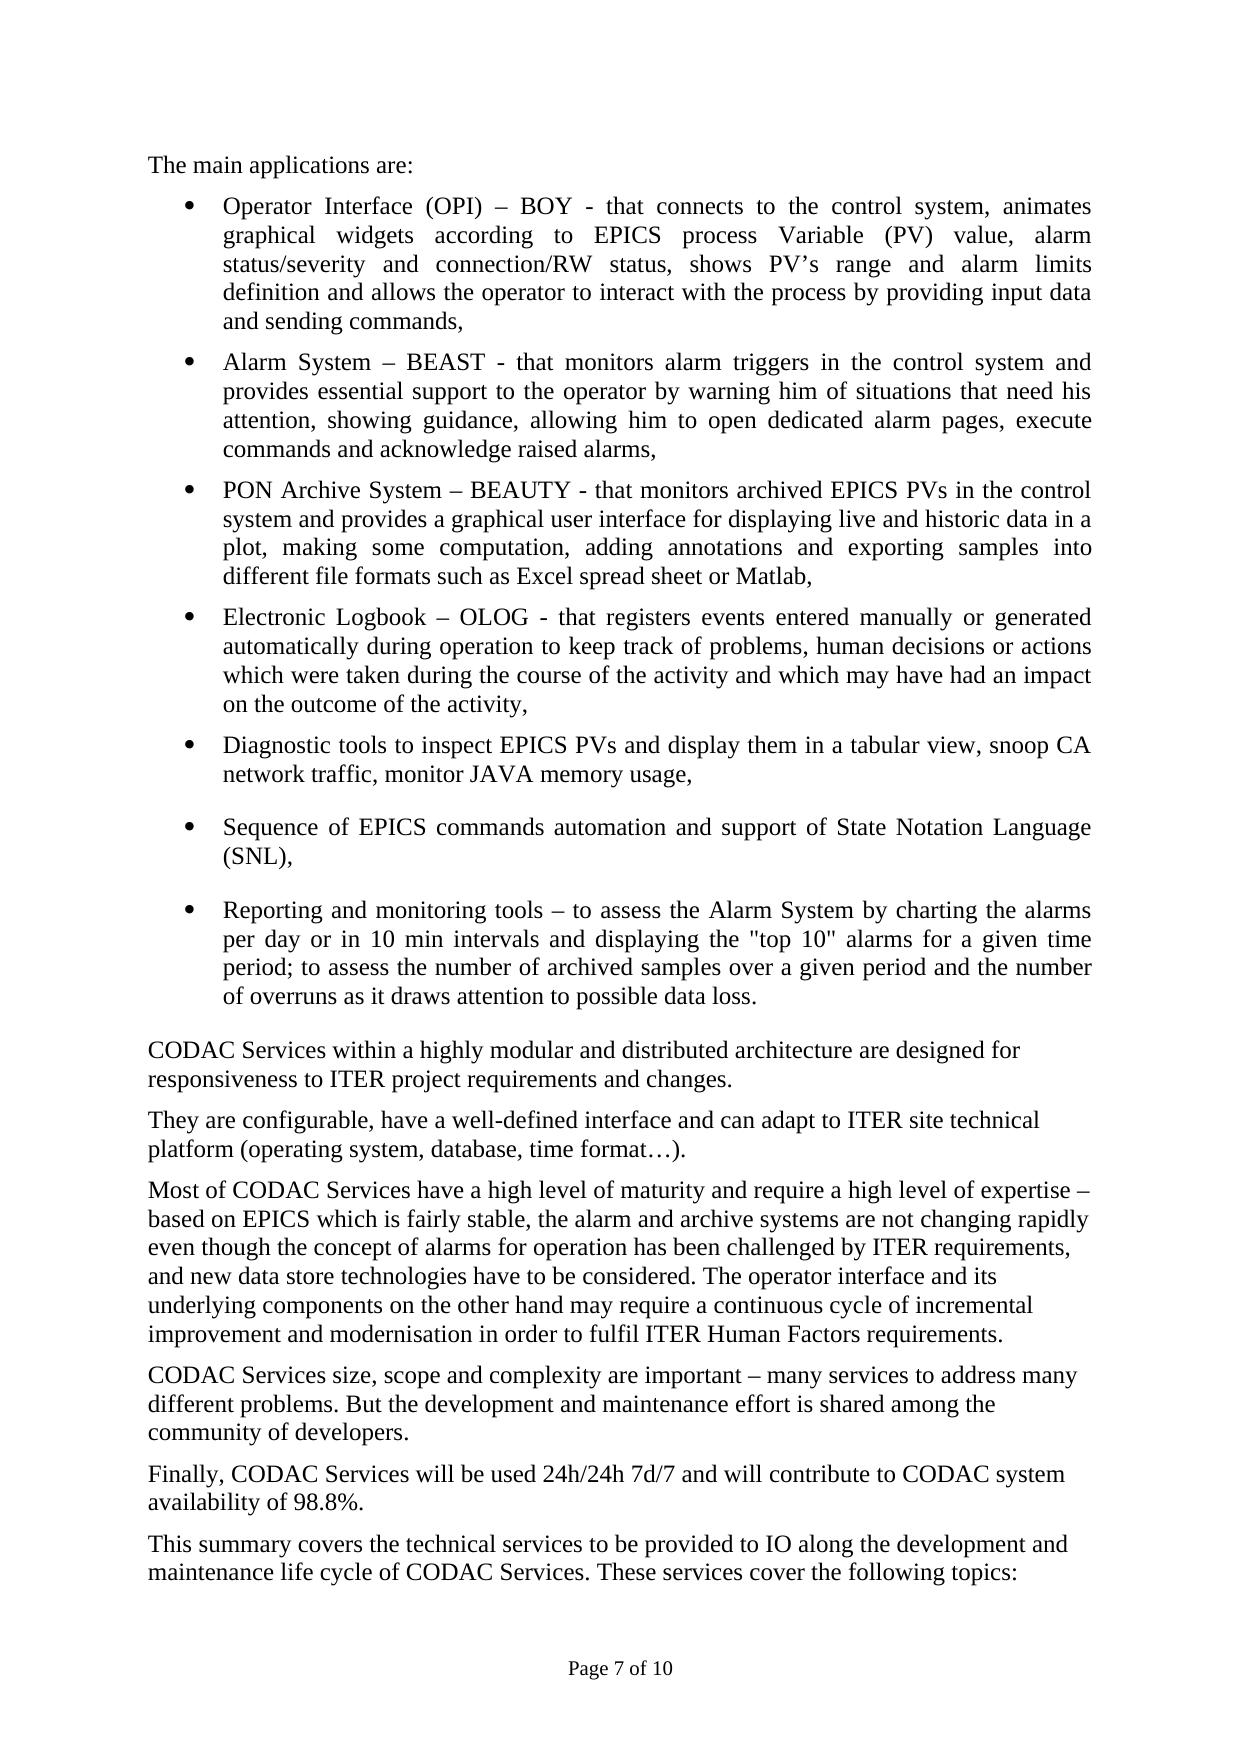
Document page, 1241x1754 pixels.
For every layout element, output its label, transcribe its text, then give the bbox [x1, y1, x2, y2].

text This summary covers the technical services to be provided to IO along the development and maintenance life cycle of CODAC Services. These services cover the following topics: [148, 1529, 1093, 1586]
list Operator Interface (OPI) – BOY - that connects to the control system, animates graphical widgets according to EPICS process Variable (PV) value, alarm status/severity and connection/RW status, shows PV’s range and alarm limits definition and allows the operator to interact with the process by providing input data and sending commands, [185, 191, 1093, 335]
list PON Archive System – BEAUTY - that monitors archived EPICS PVs in the control system and provides a graphical user interface for displaying live and historic data in a plot, making some computation, adding annotations and exporting samples into different file formats such as Excel spread sheet or Matlab, [185, 475, 1093, 590]
list Alarm System – BEAST - that monitors alarm triggers in the control system and provides essential support to the operator by warning him of situations that need his attention, showing guidance, allowing him to open dedicated alarm pages, execute commands and acknowledge raised alarms, [185, 347, 1093, 462]
text The main applications are: [148, 150, 1093, 179]
text CODAC Services within a highly modular and distributed architecture are designed for responsiveness to ITER project requirements and changes. [148, 1035, 1093, 1092]
list Reporting and monitoring tools – to assess the Alarm System by charting the alarms per day or in 10 min intervals and displaying the "top 10" alarms for a given time period; to assess the number of archived samples over a given period and the number of overruns as it draws attention to possible data loss. [185, 895, 1093, 1010]
list Sequence of EPICS commands automation and support of State Notation Language (SNL), [185, 812, 1093, 870]
text CODAC Services size, scope and complexity are important – many services to address many different problems. But the development and maintenance effort is shared among the community of developers. [148, 1360, 1093, 1446]
text They are configurable, have a well-defined interface and can adapt to ITER site technical platform (operating system, database, time format…). [148, 1105, 1093, 1162]
text Finally, CODAC Services will be used 24h/24h 7d/7 and will contribute to CODAC system availability of 98.8%. [148, 1459, 1093, 1516]
list Electronic Logbook – OLOG - that registers events entered manually or generated automatically during operation to keep track of problems, human decisions or actions which were taken during the course of the activity and which may have had an impact on the outcome of the activity, [185, 602, 1093, 717]
list Diagnostic tools to inspect EPICS PVs and display them in a tabular view, snoop CA network traffic, monitor JAVA memory usage, [185, 730, 1093, 787]
text Most of CODAC Services have a high level of maturity and require a high level of expertise – based on EPICS which is fairly stable, the alarm and archive systems are not changing rapidly even though the concept of alarms for operation has been challenged by ITER requirements, and new data store technologies have to be considered. The operator interface and its underlying components on the other hand may require a continuous cycle of incremental improvement and modernisation in order to fulfil ITER Human Factors requirements. [148, 1175, 1093, 1347]
